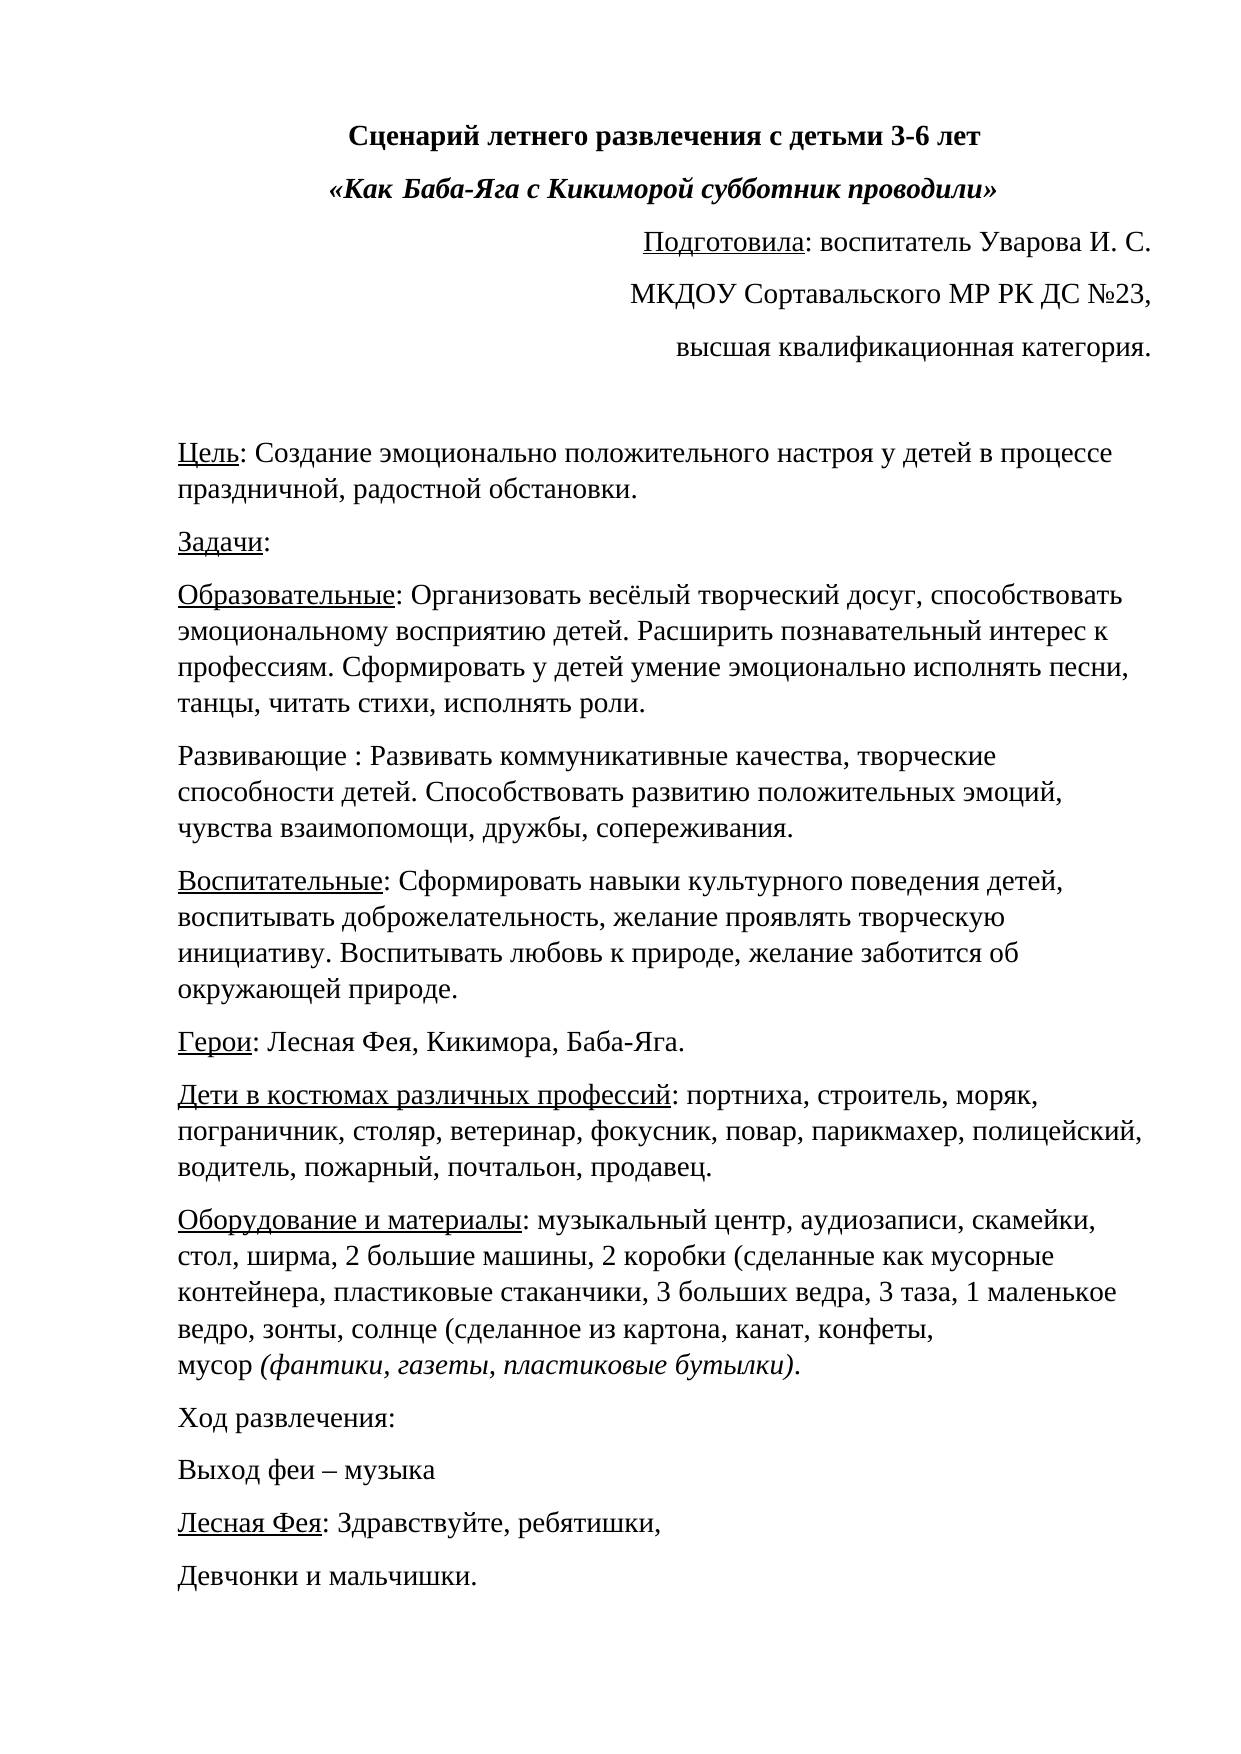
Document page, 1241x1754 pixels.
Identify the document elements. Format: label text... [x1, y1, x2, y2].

text Подготовила: воспитатель Уварова И. С. [177, 224, 1152, 257]
text Лесная Фея: Здравствуйте, ребятишки, [177, 1505, 1152, 1539]
text Выход феи – музыка [177, 1452, 1152, 1486]
text Цель: Создание эмоционально положительного настроя у детей в процессе праздничной, радостной обстановки. [177, 435, 1152, 505]
text Герои: Лесная Фея, Кикимора, Баба-Яга. [177, 1024, 1152, 1058]
text Задачи: [177, 524, 1152, 557]
text высшая квалификационная категория. [177, 329, 1152, 363]
text Оборудование и материалы: музыкальный центр, аудиозаписи, скамейки, стол, ширма, 2 большие машины, 2 коробки (сделанные как мусорные контейнера, пластиковые стаканчики, 3 больших ведра, 3 таза, 1 маленькое ведро, зонты, солнце (сделанное из картона, канат, конфеты, мусор (фантики, газеты, пластиковые бутылки). [177, 1202, 1152, 1380]
text Образовательные: Организовать весёлый творческий досуг, способствовать эмоциональному восприятию детей. Расширить познавательный интерес к профессиям. Сформировать у детей умение эмоционально исполнять песни, танцы, читать стихи, исполнять роли. [177, 577, 1152, 719]
text Воспитательные: Сформировать навыки культурного поведения детей, воспитывать доброжелательность, желание проявлять творческую инициативу. Воспитывать любовь к природе, желание заботится об окружающей природе. [177, 863, 1152, 1005]
text Развивающие : Развивать коммуникативные качества, творческие способности детей. Способствовать развитию положительных эмоций, чувства взаимопомощи, дружбы, сопереживания. [177, 738, 1152, 844]
text Ход развлечения: [177, 1400, 1152, 1433]
text Девчонки и мальчишки. [177, 1558, 1152, 1592]
text Сценарий летнего развлечения с детьми 3-6 лет [177, 118, 1152, 152]
text «Как Баба-Яга с Кикиморой субботник проводили» [177, 171, 1152, 204]
text Дети в костюмах различных профессий: портниха, строитель, моряк, пограничник, столяр, ветеринар, фокусник, повар, парикмахер, полицейский, водитель, пожарный, почтальон, продавец. [177, 1077, 1152, 1183]
text МКДОУ Сортавальского МР РК ДС №23, [177, 277, 1152, 310]
